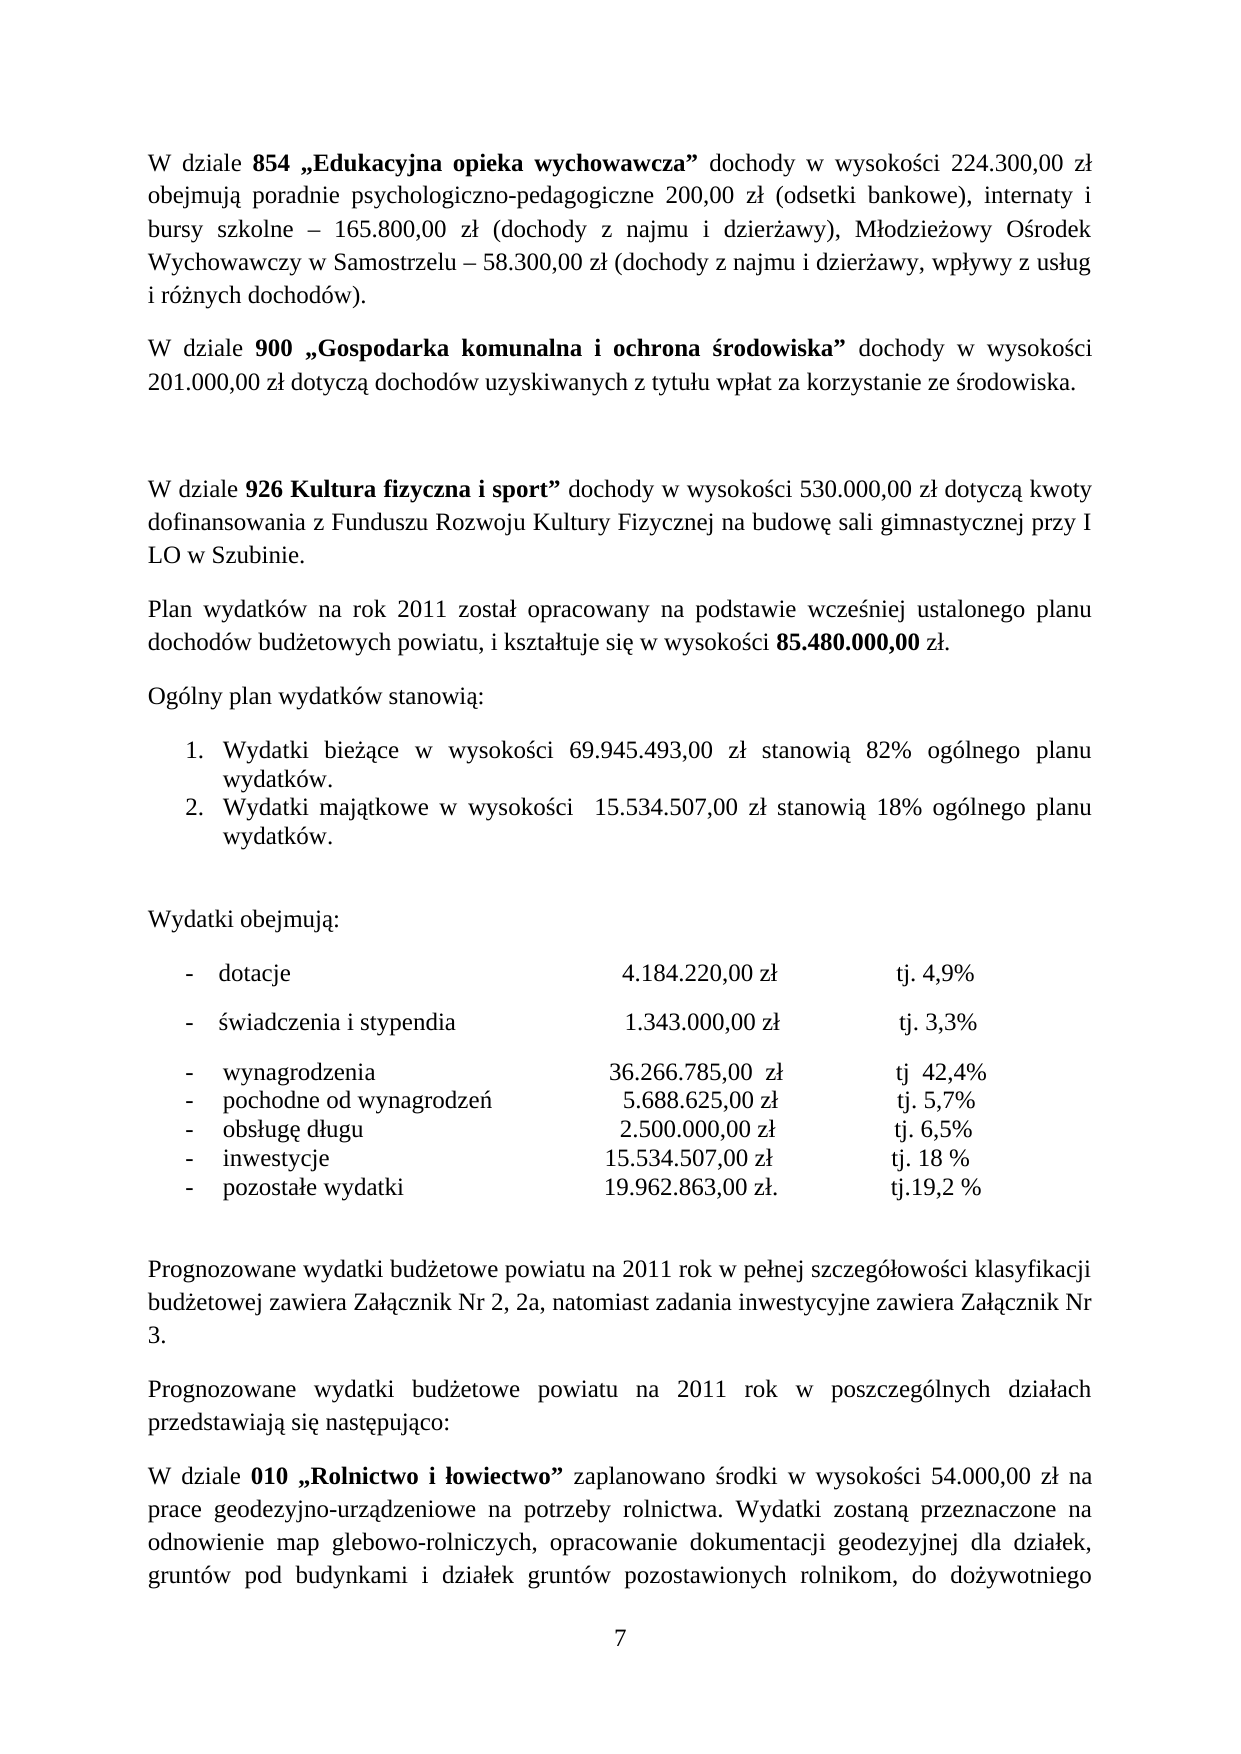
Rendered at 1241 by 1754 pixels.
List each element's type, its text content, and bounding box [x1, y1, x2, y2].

text Ogólny plan wydatków stanowią: [148, 681, 1093, 710]
list inwestycje 15.534.507,00 zł tj. 18 % [185, 1143, 1093, 1172]
text Wydatki obejmują: [148, 904, 1093, 932]
list Wydatki bieżące w wysokości 69.945.493,00 zł stanowią 82% ogólnego planu wydatków. [185, 735, 1093, 792]
text Prognozowane wydatki budżetowe powiatu na 2011 rok w poszczególnych działach przedstawiają się następująco: [148, 1374, 1093, 1436]
list wynagrodzenia 36.266.785,00 zł tj 42,4% [185, 1057, 1093, 1086]
text W dziale 900 „Gospodarka komunalna i ochrona środowiska” dochody w wysokości 201.000,00 zł dotyczą dochodów uzyskiwanych z tytułu wpłat za korzystanie ze środowiska. [148, 333, 1093, 395]
list pochodne od wynagrodzeń 5.688.625,00 zł tj. 5,7% [185, 1086, 1093, 1114]
text W dziale 926 Kultura fizyczna i sport” dochody w wysokości 530.000,00 zł dotyczą kwoty dofinansowania z Funduszu Rozwoju Kultury Fizycznej na budowę sali gimnastycznej przy I LO w Szubinie. [148, 474, 1093, 569]
text - dotacje 4.184.220,00 zł tj. 4,9% [148, 958, 1093, 986]
list pozostałe wydatki 19.962.863,00 zł. tj.19,2 % [185, 1172, 1093, 1201]
list obsługę długu 2.500.000,00 zł tj. 6,5% [185, 1114, 1093, 1143]
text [148, 1461, 1093, 1589]
text - świadczenia i stypendia 1.343.000,00 zł tj. 3,3% [148, 1007, 1093, 1036]
text Plan wydatków na rok 2011 został opracowany na podstawie wcześniej ustalonego planu dochodów budżetowych powiatu, i kształtuje się w wysokości 85.480.000,00 zł. [148, 594, 1093, 656]
text Prognozowane wydatki budżetowe powiatu na 2011 rok w pełnej szczegółowości klasyfikacji budżetowej zawiera Załącznik Nr 2, 2a, natomiast zadania inwestycyjne zawiera Załącznik Nr 3. [148, 1254, 1093, 1349]
text W dziale 854 „Edukacyjna opieka wychowawcza” dochody w wysokości 224.300,00 zł obejmują poradnie psychologiczno-pedagogiczne 200,00 zł (odsetki bankowe), internaty i bursy szkolne – 165.800,00 zł (dochody z najmu i dzierżawy), Młodzieżowy Ośrodek Wychowawczy w Samostrzelu – 58.300,00 zł (dochody z najmu i dzierżawy, wpływy z usług i różnych dochodów). [148, 148, 1093, 308]
list Wydatki majątkowe w wysokości 15.534.507,00 zł stanowią 18% ogólnego planu wydatków. [185, 792, 1093, 850]
